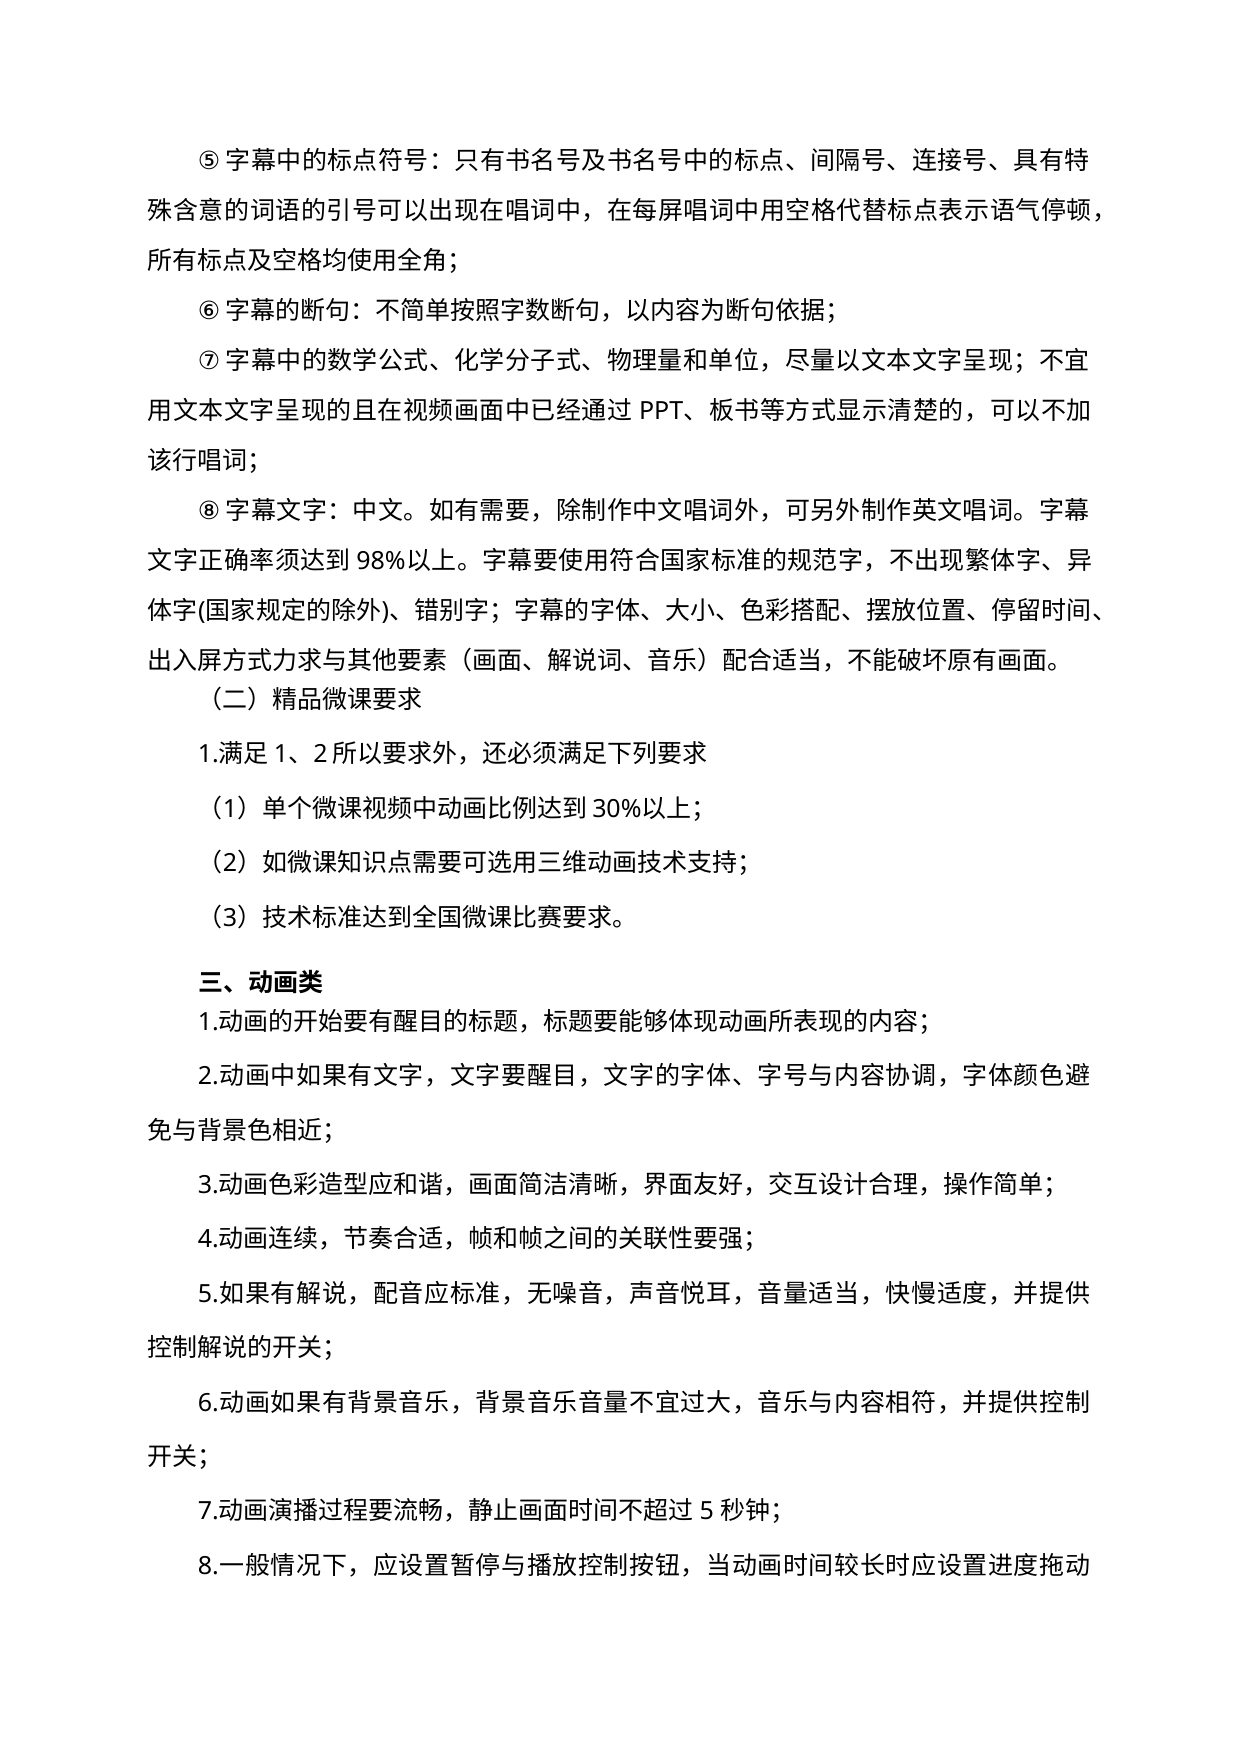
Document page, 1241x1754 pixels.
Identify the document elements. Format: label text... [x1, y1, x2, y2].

text 4.动画连续，节奏合适，帧和帧之间的关联性要强； [148, 1219, 1092, 1255]
text （3）技术标准达到全国微课比赛要求。 [148, 897, 1092, 933]
text ⑧字幕文字：中文。如有需要，除制作中文唱词外，可另外制作英文唱词。字幕文字正确率须达到98%以上。字幕要使用符合国家标准的规范字，不出现繁体字、异体字(国家规定的除外)、错别字；字幕的字体、大小、色彩搭配、摆放位置、停留时间、出入屏方式力求与其他要素（画面、解说词、音乐）配合适当，不能破坏原有画面。 [148, 479, 1092, 679]
text （1）单个微课视频中动画比例达到30%以上； [148, 788, 1092, 824]
text 5.如果有解说，配音应标准，无噪音，声音悦耳，音量适当，快慢适度，并提供控制解说的开关； [148, 1273, 1092, 1364]
text 1.满足1、2所以要求外，还必须满足下列要求 [148, 734, 1092, 770]
text 6.动画如果有背景音乐，背景音乐音量不宜过大，音乐与内容相符，并提供控制开关； [148, 1382, 1092, 1473]
text 7.动画演播过程要流畅，静止画面时间不超过 5 秒钟； [148, 1491, 1092, 1527]
text 3.动画色彩造型应和谐，画面简洁清晰，界面友好，交互设计合理，操作简单； [148, 1164, 1092, 1201]
text ⑥字幕的断句：不简单按照字数断句，以内容为断句依据； [148, 279, 1092, 329]
text （2）如微课知识点需要可选用三维动画技术支持； [148, 843, 1092, 879]
text ⑤字幕中的标点符号：只有书名号及书名号中的标点、间隔号、连接号、具有特殊含意的词语的引号可以出现在唱词中，在每屏唱词中用空格代替标点表示语气停顿，所有标点及空格均使用全角； [148, 129, 1092, 279]
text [148, 1545, 1092, 1581]
text 三、动画类 [148, 951, 1092, 1001]
text （二）精品微课要求 [148, 679, 1092, 716]
text 1.动画的开始要有醒目的标题，标题要能够体现动画所表现的内容； [148, 1001, 1092, 1038]
text 2.动画中如果有文字，文字要醒目，文字的字体、字号与内容协调，字体颜色避免与背景色相近； [148, 1056, 1092, 1146]
text ⑦字幕中的数学公式、化学分子式、物理量和单位，尽量以文本文字呈现；不宜用文本文字呈现的且在视频画面中已经通过PPT、板书等方式显示清楚的，可以不加该行唱词； [148, 329, 1092, 479]
